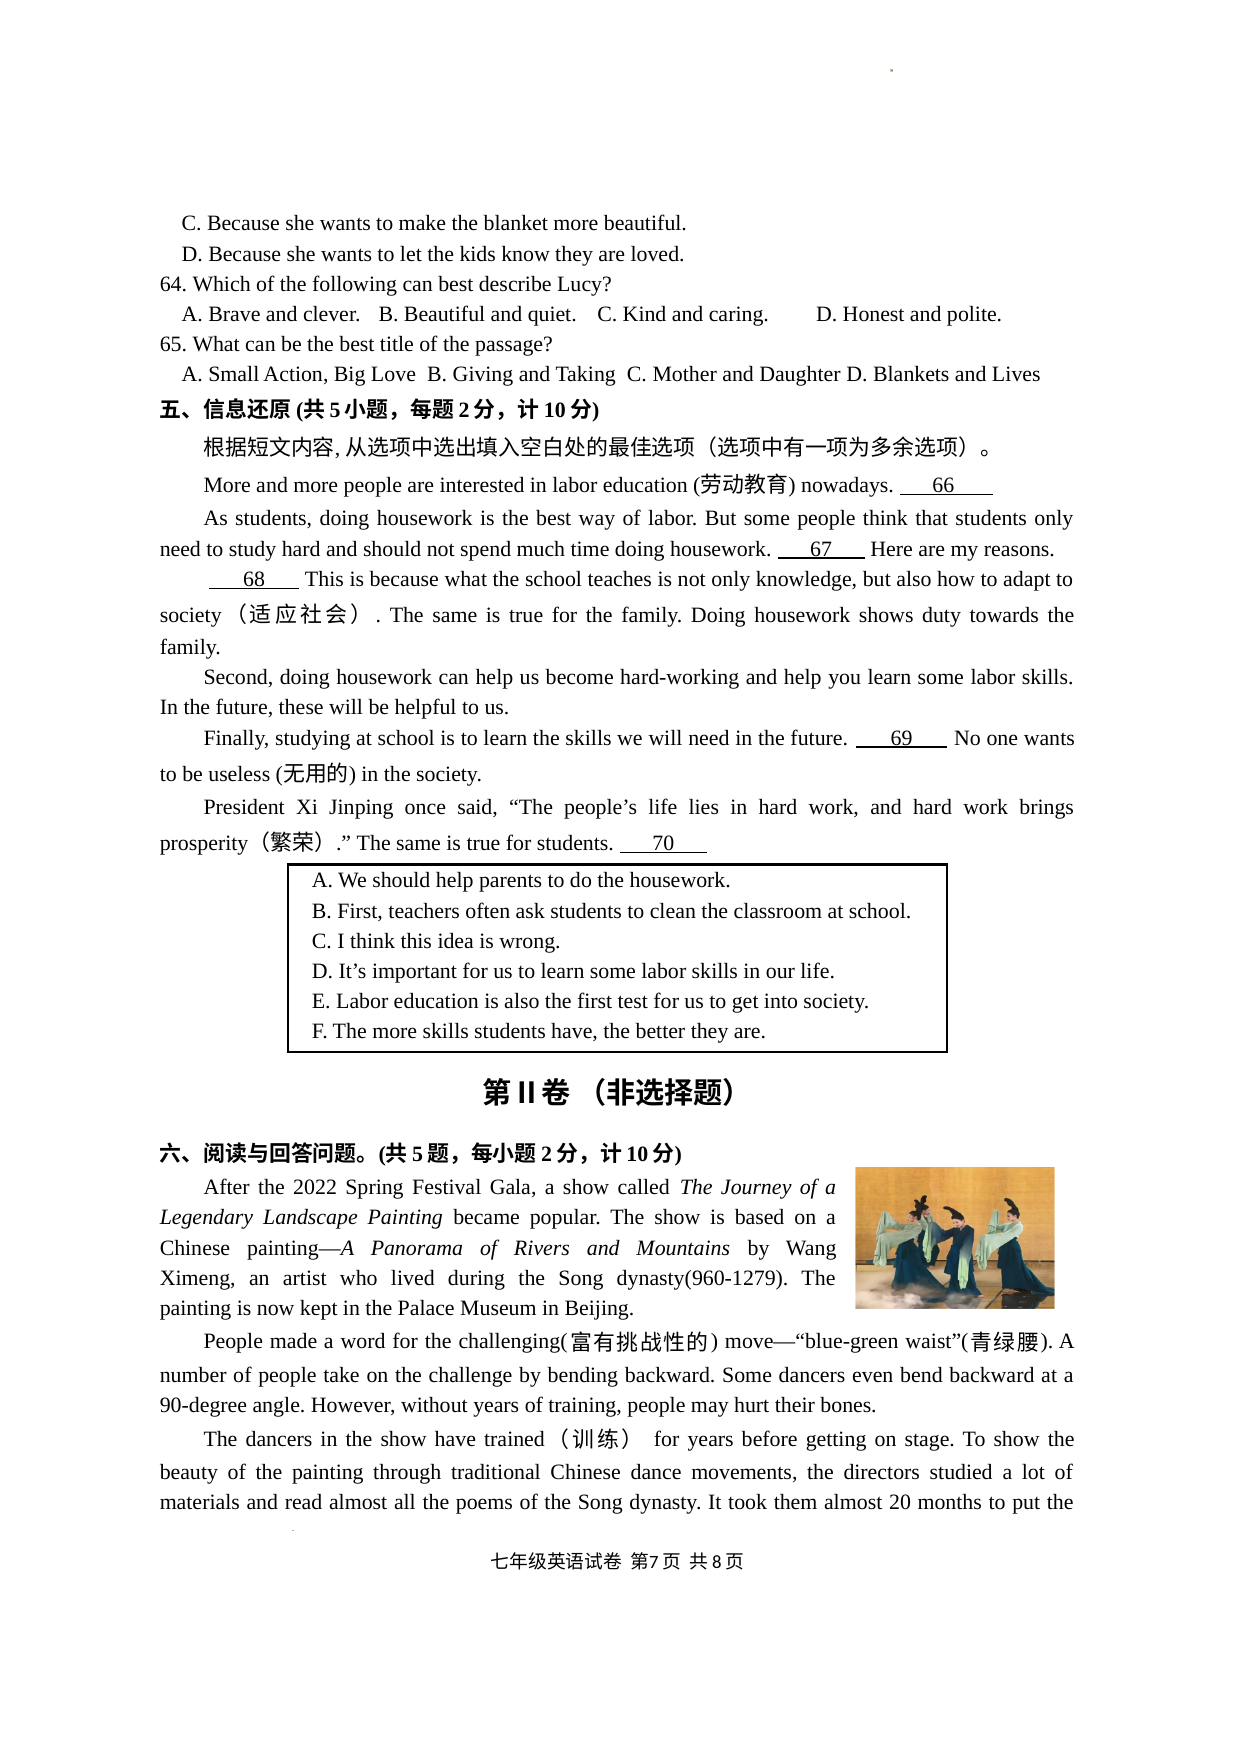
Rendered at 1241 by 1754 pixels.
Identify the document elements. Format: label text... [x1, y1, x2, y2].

text A. Small Action, Big Love B. Giving and Taking C. Mother and Daughter D. Blankets and Lives [159, 361, 1075, 387]
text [159, 1422, 1075, 1514]
text A. Brave and clever. B. Beautiful and quiet. C. Kind and caring. D. Honest and polite. [159, 301, 1075, 326]
text 六、阅读与回答问题。(共5题，每小题2分，计10分) [159, 1136, 1075, 1168]
text D. Because she wants to let the kids know they are loved. [159, 241, 1075, 266]
text After the 2022 Spring Festival Gala, a show called The Journey of a Legendary Landscape Painting became popular. The show is based on a Chinese painting—A Panorama of Rivers and Mountains by Wang Ximeng, an artist who lived during the Song dynasty(960-1279). The painting is now kept in the Palace Museum in Beijing. [159, 1174, 1075, 1320]
list 信息还原 (共5小题，每题2分，计10分) [159, 392, 1075, 423]
text People made a word for the challenging(富有挑战性的) move—“blue-green waist”(青绿腰). A number of people take on the challenge by bending backward. Some dancers even bend backward at a 90-degree angle. However, without years of training, people may hurt their bones. [159, 1325, 1075, 1417]
text Second, doing housework can help us become hard-working and help you learn some labor skills. In the future, these will be helpful to us. [159, 664, 1075, 719]
text President Xi Jinping once said, “The people’s life lies in hard work, and hard work brings prosperity（繁荣）.” The same is true for students. 70 [159, 794, 1075, 857]
text Finally, studying at school is to learn the skills we will need in the future. 69 No one wants to be useless (无用的) in the society. [159, 724, 1075, 788]
text 68 This is because what the school teaches is not only knowledge, but also how to adapt to society（适应社会）. The same is true for the family. Doing housework shows duty towards the family. [159, 566, 1075, 659]
text 64. Which of the following can best describe Lucy? [159, 271, 1075, 296]
table_header A. We should help parents to do the housework. B. First, teachers often ask students to clean the classroom at school. C. I think this idea is wrong. D. It’s important for us to learn some labor skills in our life. E. Labor education is also the first test for us to get into society. F. The more skills students have, the better they are. [289, 866, 946, 1051]
text C. Because she wants to make the blanket more beautiful. [159, 210, 1075, 236]
text 第Ⅱ卷 （非选择题） [159, 1069, 1075, 1112]
text As students, doing housework is the best way of labor. But some people think that students only need to study hard and should not spend much time doing housework. 67 Here are my reasons. [159, 505, 1075, 561]
picture [855, 1167, 1055, 1309]
text 65. What can be the best title of the passage? [159, 331, 1075, 356]
text 根据短文内容, 从选项中选出填入空白处的最佳选项（选项中有一项为多余选项）。 [159, 429, 1075, 461]
text More and more people are interested in labor education (劳动教育) nowadays. 66 [159, 467, 1075, 499]
